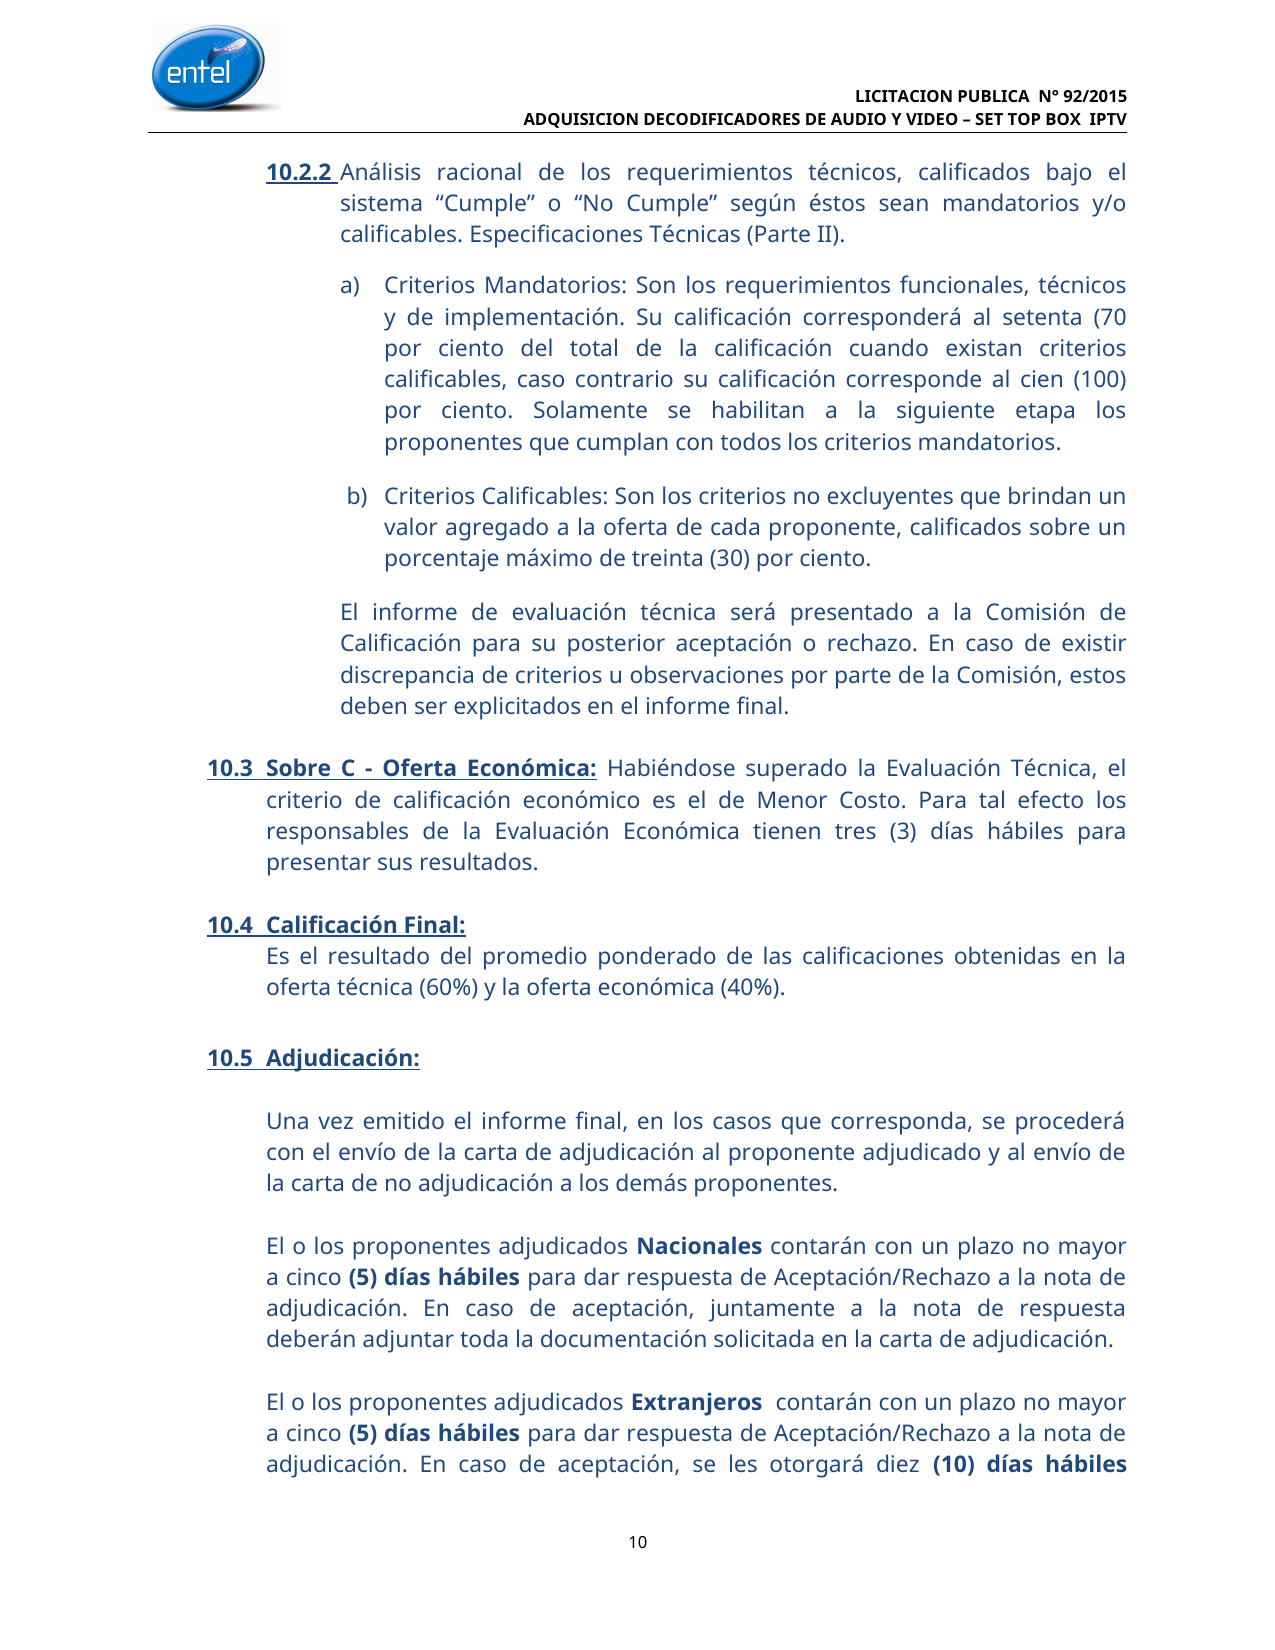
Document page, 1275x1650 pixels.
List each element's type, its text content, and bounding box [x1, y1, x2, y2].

list Análisis racional de los requerimientos técnicos, calificados bajo el sistema “Cumple” o “No Cumple” según éstos sean mandatorios y/o calificables. Especificaciones Técnicas (Parte II). [266, 156, 1127, 249]
list Adjudicación: [207, 1042, 1127, 1073]
text Es el resultado del promedio ponderado de las calificaciones obtenidas en la oferta técnica (60%) y la oferta económica (40%). [266, 940, 1127, 1002]
text El o los proponentes adjudicados Nacionales contarán con un plazo no mayor a cinco (5) días hábiles para dar respuesta de Aceptación/Rechazo a la nota de adjudicación. En caso de aceptación, juntamente a la nota de respuesta deberán adjuntar toda la documentación solicitada en la carta de adjudicación. [266, 1229, 1127, 1354]
list Criterios Mandatorios: Son los requerimientos funcionales, técnicos y de implementación. Su calificación corresponderá al setenta (70 por ciento del total de la calificación cuando existan criterios calificables, caso contrario su calificación corresponde al cien (100) por ciento. Solamente se habilitan a la siguiente etapa los proponentes que cumplan con todos los criterios mandatorios. [340, 269, 1127, 457]
list Sobre C - Oferta Económica: Habiéndose superado la Evaluación Técnica, el criterio de calificación económico es el de Menor Costo. Para tal efecto los responsables de la Evaluación Económica tienen tres (3) días hábiles para presentar sus resultados. [207, 752, 1127, 877]
list Calificación Final: [207, 908, 1127, 940]
picture [151, 23, 282, 112]
text Una vez emitido el informe final, en los casos que corresponda, se procederá con el envío de la carta de adjudicación al proponente adjudicado y al envío de la carta de no adjudicación a los demás proponentes. [266, 1104, 1127, 1198]
text El informe de evaluación técnica será presentado a la Comisión de Calificación para su posterior aceptación o rechazo. En caso de existir discrepancia de criterios u observaciones por parte de la Comisión, estos deben ser explicitados en el informe final. [340, 596, 1127, 721]
list Criterios Calificables: Son los criterios no excluyentes que brindan un valor agregado a la oferta de cada proponente, calificados sobre un porcentaje máximo de treinta (30) por ciento. [346, 479, 1127, 573]
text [266, 1386, 1127, 1479]
